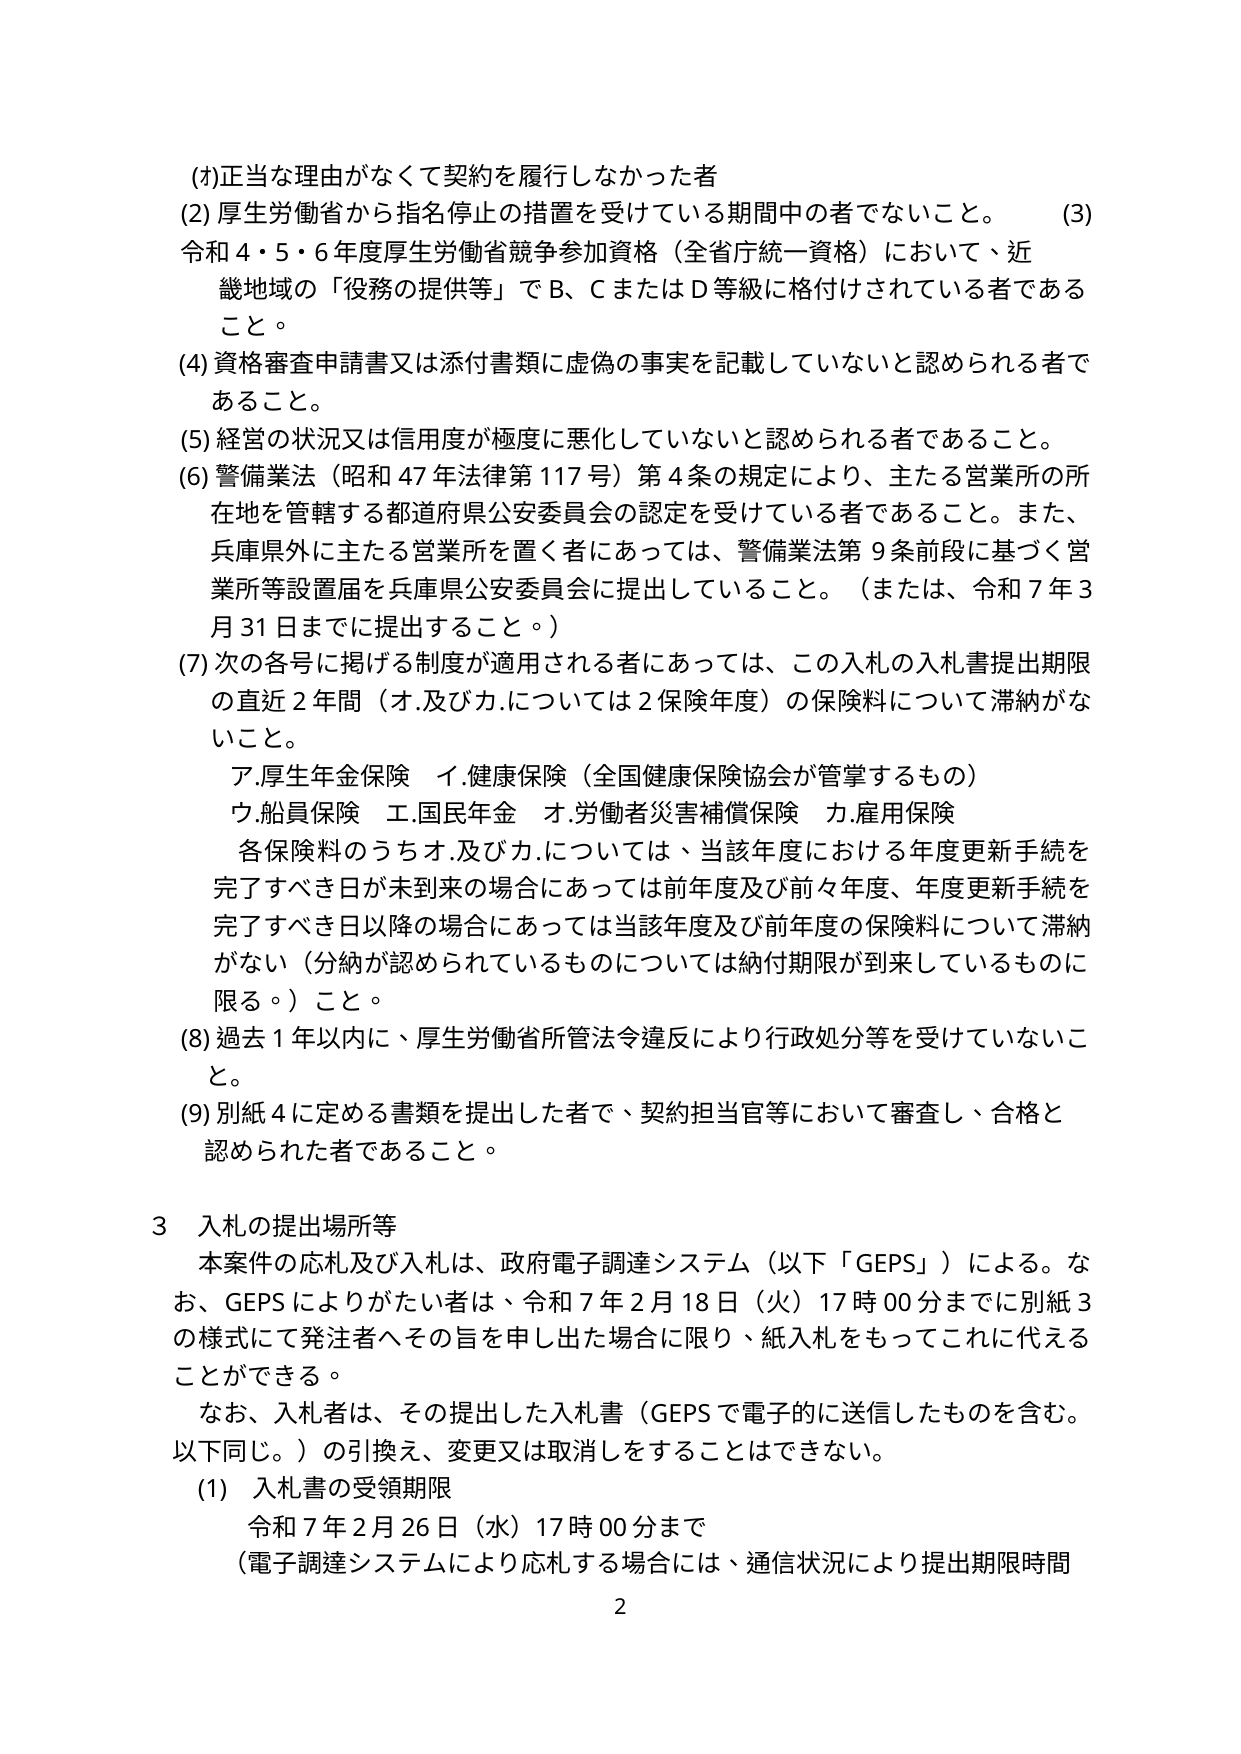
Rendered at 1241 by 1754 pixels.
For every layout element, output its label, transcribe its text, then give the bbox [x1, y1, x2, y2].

text 認められた者であること。 [191, 1132, 1092, 1169]
text (2) 厚生労働省から指名停止の措置を受けている期間中の者でないこと。 (3) 令和4・5・6年度厚生労働省競争参加資格（全省庁統一資格）において、近 [181, 194, 1092, 269]
text 各保険料のうちオ.及びカ.については、当該年度における年度更新手続を 完了すべき日が未到来の場合にあっては前年度及び前々年度、年度更新手続を完了すべき日以降の場合にあっては当該年度及び前年度の保険料について滞納がない（分納が認められているものについては納付期限が到来しているものに限る。）こと。 [213, 832, 1092, 1019]
text (7) 次の各号に掲げる制度が適用される者にあっては、この入札の入札書提出期限の直近2年間（オ.及びカ.については2保険年度）の保険料について滞納がないこと。 [148, 644, 1092, 757]
text こと。 [181, 307, 1092, 344]
text なお、入札者は、その提出した入札書（GEPSで電子的に送信したものを含む。以下同じ。）の引換え、変更又は取消しをすることはできない。 [148, 1394, 1092, 1469]
text (ｵ)正当な理由がなくて契約を履行しなかった者 [191, 157, 1092, 194]
text (1) 入札書の受領期限 [148, 1469, 1092, 1507]
text (5) 経営の状況又は信用度が極度に悪化していないと認められる者であること。 [181, 419, 1092, 457]
text ３ 入札の提出場所等 [148, 1207, 1092, 1244]
text ア.厚生年金保険 イ.健康保険（全国健康保険協会が管掌するもの） [191, 757, 1092, 794]
text （電子調達システムにより応札する場合には、通信状況により提出期限時間 [148, 1544, 1092, 1582]
text ウ.船員保険 エ.国民年金 オ.労働者災害補償保険 カ.雇用保険 [191, 794, 1092, 832]
text (9) 別紙4に定める書類を提出した者で、契約担当官等において審査し、合格と [181, 1094, 1092, 1132]
text (4) 資格審査申請書又は添付書類に虚偽の事実を記載していないと認められる者であること。 [148, 344, 1092, 419]
text 本案件の応札及び入札は、政府電子調達システム（以下「GEPS」）による。なお、GEPSによりがたい者は、令和7年2月18日（火）17時00分までに別紙3の様式にて発注者へその旨を申し出た場合に限り、紙入札をもってこれに代えることができる。 [148, 1244, 1092, 1394]
text 畿地域の「役務の提供等」でB、CまたはD等級に格付けされている者である [181, 269, 1092, 307]
text (8) 過去1年以内に、厚生労働省所管法令違反により行政処分等を受けていないこと。 [181, 1019, 1092, 1094]
text 令和7年2月26日（水）17時00分まで [148, 1507, 1092, 1544]
text (6) 警備業法（昭和47年法律第117号）第4条の規定により、主たる営業所の所在地を管轄する都道府県公安委員会の認定を受けている者であること。また、兵庫県外に主たる営業所を置く者にあっては、警備業法第9条前段に基づく営業所等設置届を兵庫県公安委員会に提出していること。（または、令和7年3月31日までに提出すること。） [148, 457, 1092, 644]
